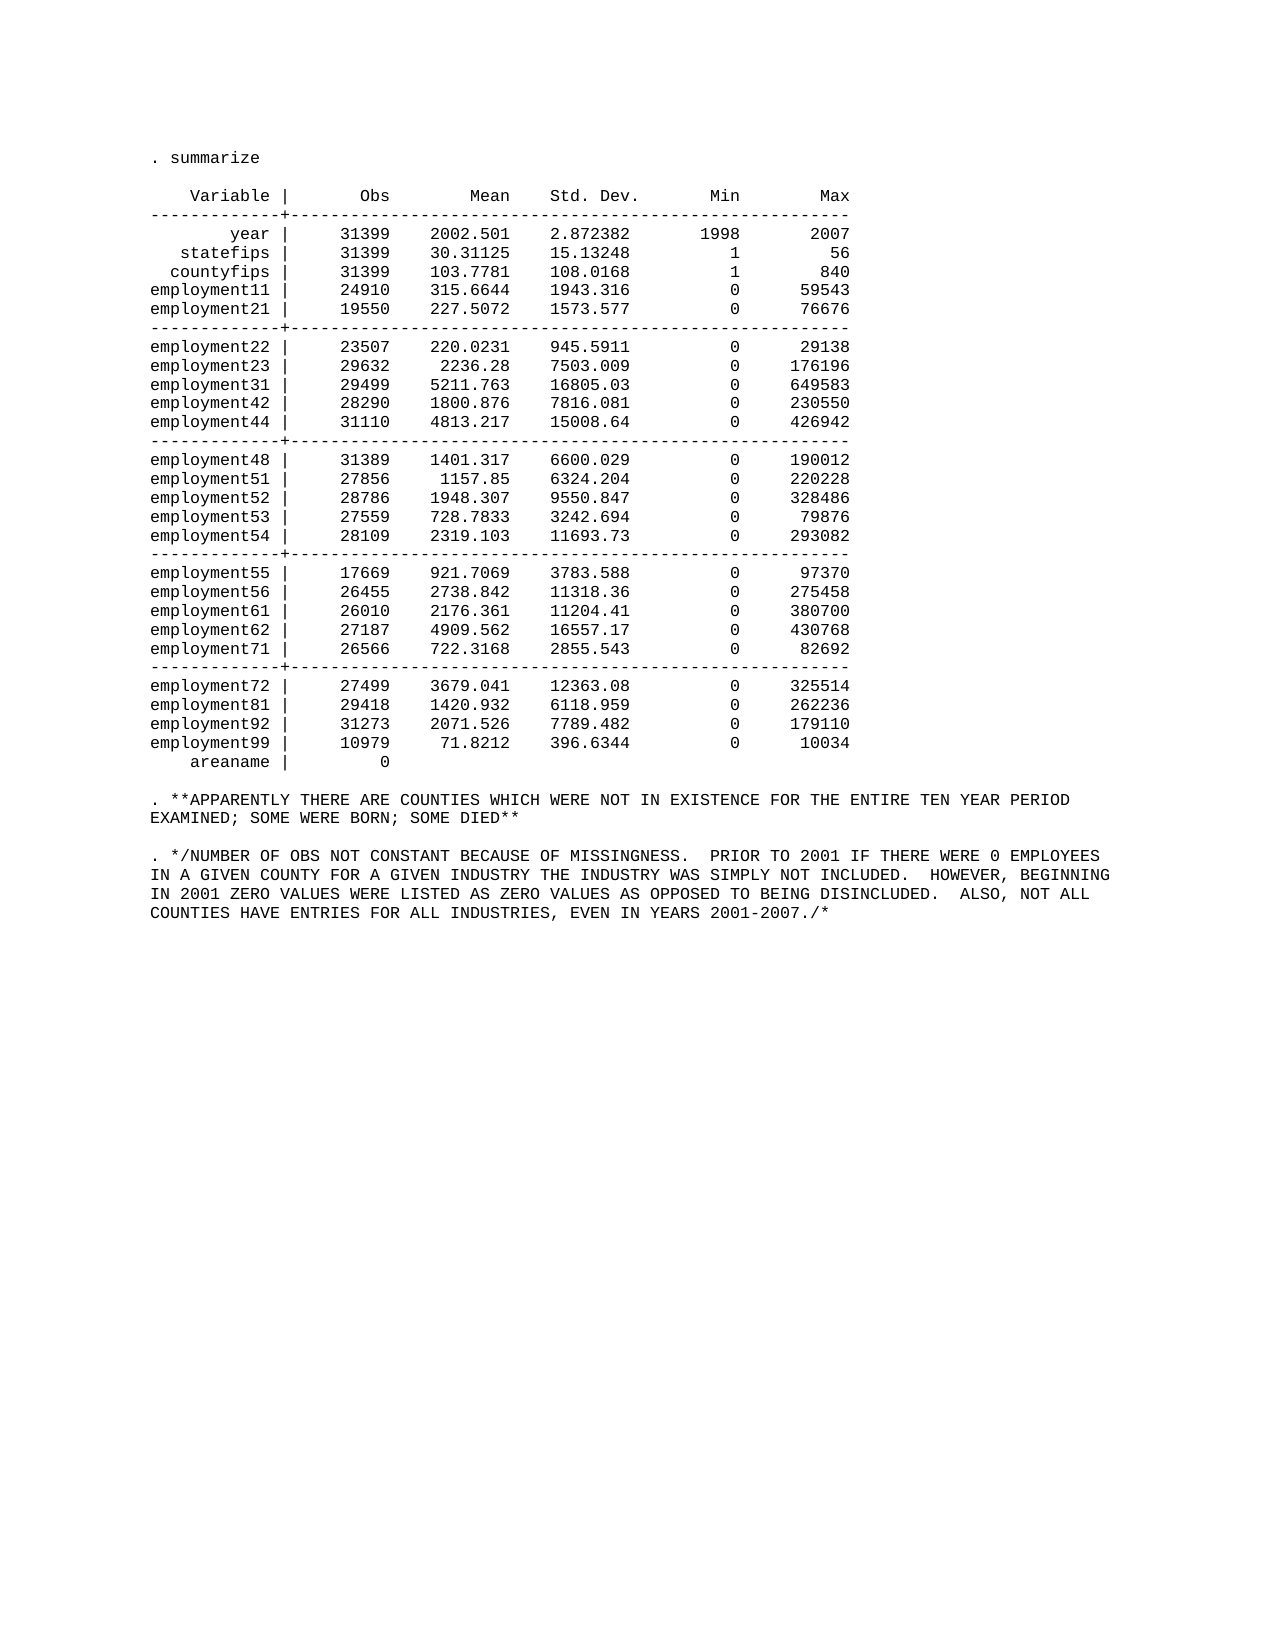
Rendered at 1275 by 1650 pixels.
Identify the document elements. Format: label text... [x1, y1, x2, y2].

text employment53 | 27559 728.7833 3242.694 0 79876 [150, 508, 1125, 527]
text employment44 | 31110 4813.217 15008.64 0 426942 [150, 414, 1125, 433]
text employment56 | 26455 2738.842 11318.36 0 275458 [150, 584, 1125, 602]
text year | 31399 2002.501 2.872382 1998 2007 [150, 225, 1125, 244]
text statefips | 31399 30.31125 15.13248 1 56 [150, 244, 1125, 263]
text employment22 | 23507 220.0231 945.5911 0 29138 [150, 338, 1125, 357]
text employment99 | 10979 71.8212 396.6344 0 10034 [150, 734, 1125, 753]
text employment52 | 28786 1948.307 9550.847 0 328486 [150, 489, 1125, 508]
text areaname | 0 [150, 753, 1125, 772]
text employment72 | 27499 3679.041 12363.08 0 325514 [150, 678, 1125, 697]
text employment51 | 27856 1157.85 6324.204 0 220228 [150, 471, 1125, 489]
text . **APPARENTLY THERE ARE COUNTIES WHICH WERE NOT IN EXISTENCE FOR THE ENTIRE TEN YEAR PERIOD EXAMINED; SOME WERE BORN; SOME DIED** [150, 791, 1125, 829]
text . summarize [150, 150, 1125, 169]
text -------------+-------------------------------------------------------- [150, 207, 1125, 225]
text -------------+-------------------------------------------------------- [150, 433, 1125, 452]
text employment11 | 24910 315.6644 1943.316 0 59543 [150, 282, 1125, 301]
text employment81 | 29418 1420.932 6118.959 0 262236 [150, 697, 1125, 716]
text employment61 | 26010 2176.361 11204.41 0 380700 [150, 602, 1125, 621]
text -------------+-------------------------------------------------------- [150, 659, 1125, 678]
text employment42 | 28290 1800.876 7816.081 0 230550 [150, 395, 1125, 414]
text employment23 | 29632 2236.28 7503.009 0 176196 [150, 357, 1125, 376]
text -------------+-------------------------------------------------------- [150, 546, 1125, 565]
text employment62 | 27187 4909.562 16557.17 0 430768 [150, 621, 1125, 640]
text . */NUMBER OF OBS NOT CONSTANT BECAUSE OF MISSINGNESS. PRIOR TO 2001 IF THERE WERE 0 EMPLOYEES IN A GIVEN COUNTY FOR A GIVEN INDUSTRY THE INDUSTRY WAS SIMPLY NOT INCLUDED. HOWEVER, BEGINNING IN 2001 ZERO VALUES WERE LISTED AS ZERO VALUES AS OPPOSED TO BEING DISINCLUDED. ALSO, NOT ALL COUNTIES HAVE ENTRIES FOR ALL INDUSTRIES, EVEN IN YEARS 2001-2007./* [150, 848, 1125, 923]
text Variable | Obs Mean Std. Dev. Min Max [150, 188, 1125, 207]
text employment54 | 28109 2319.103 11693.73 0 293082 [150, 527, 1125, 546]
text -------------+-------------------------------------------------------- [150, 320, 1125, 338]
text employment71 | 26566 722.3168 2855.543 0 82692 [150, 640, 1125, 659]
text employment92 | 31273 2071.526 7789.482 0 179110 [150, 716, 1125, 734]
text employment31 | 29499 5211.763 16805.03 0 649583 [150, 376, 1125, 395]
text employment21 | 19550 227.5072 1573.577 0 76676 [150, 301, 1125, 320]
text countyfips | 31399 103.7781 108.0168 1 840 [150, 263, 1125, 282]
text employment55 | 17669 921.7069 3783.588 0 97370 [150, 565, 1125, 584]
text employment48 | 31389 1401.317 6600.029 0 190012 [150, 452, 1125, 471]
